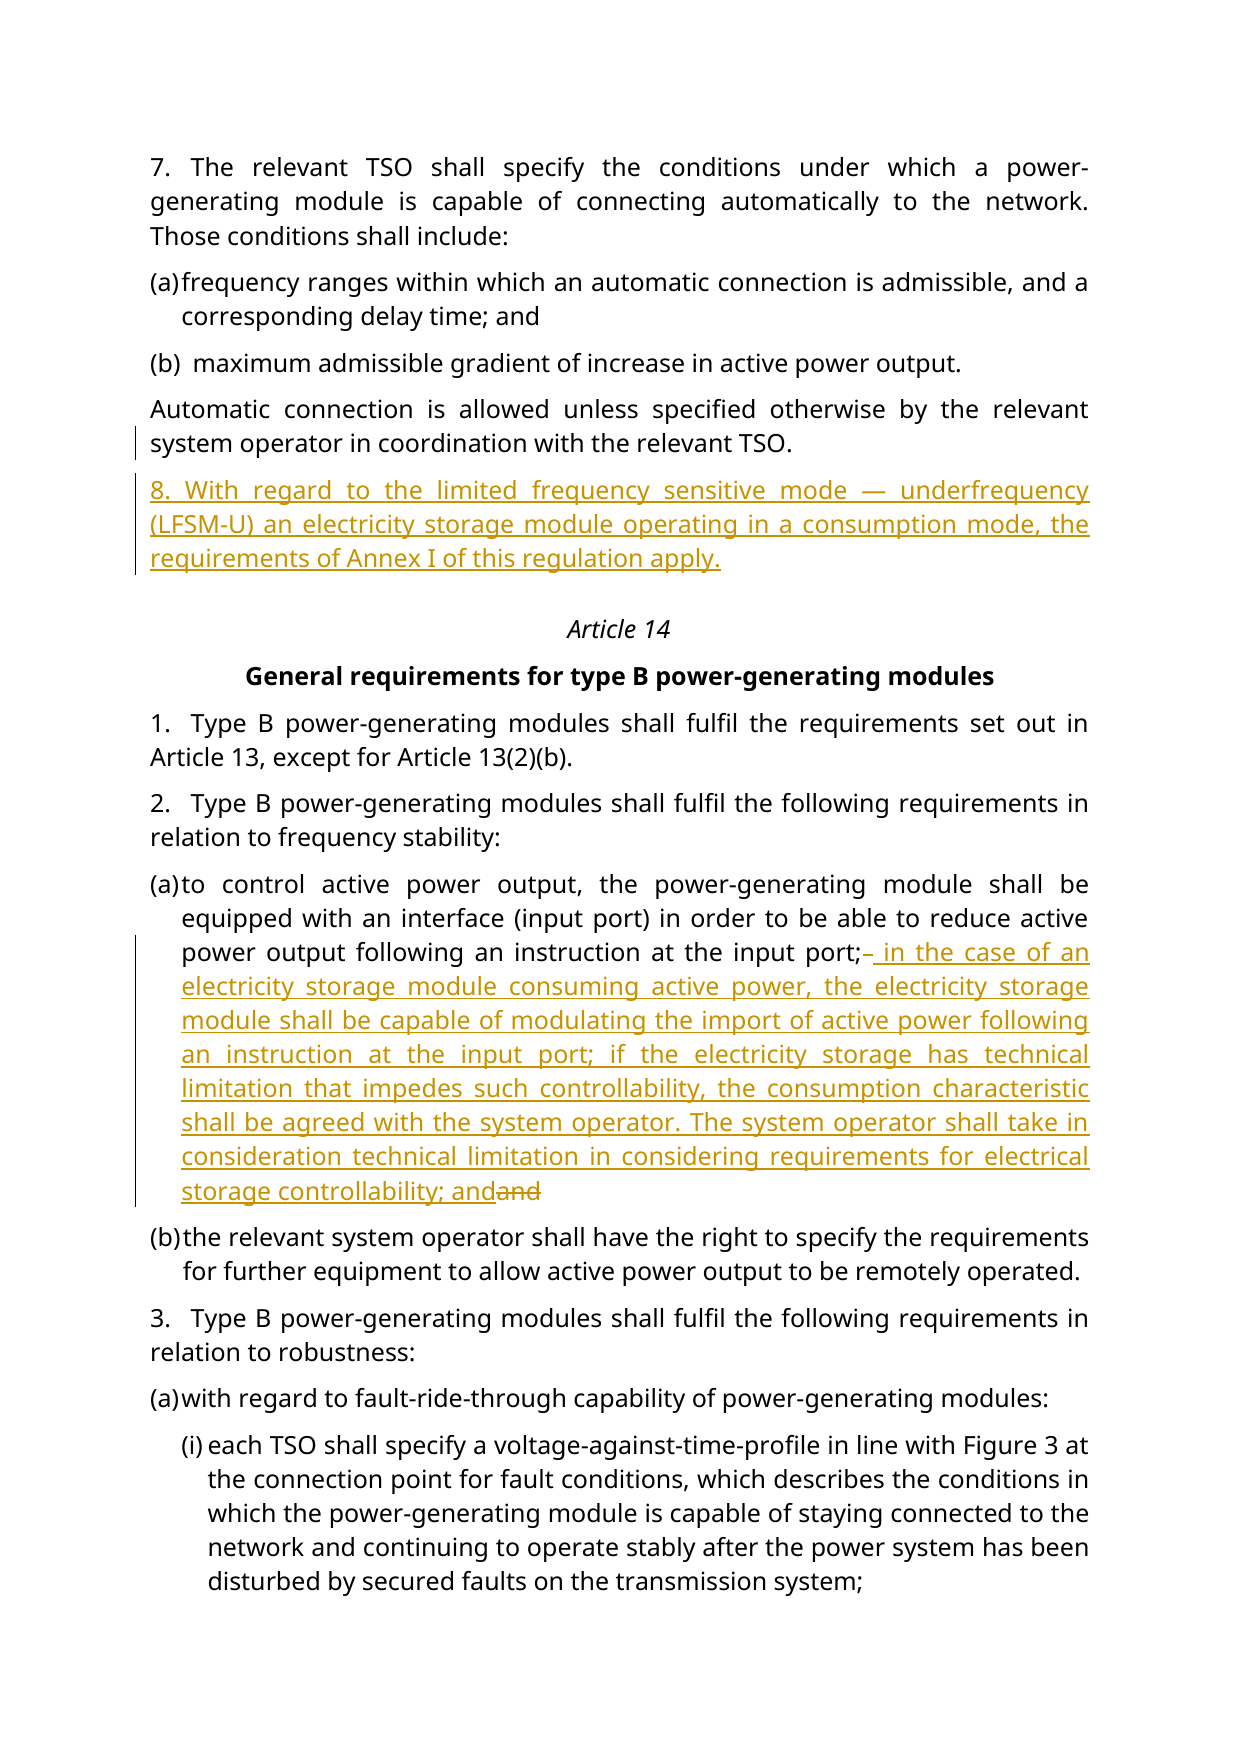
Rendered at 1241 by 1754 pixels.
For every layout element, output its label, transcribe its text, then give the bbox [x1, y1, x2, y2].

table_header (b) [150, 1207, 183, 1288]
table_header to control active power output, the power-generating module shall be equipped with an interface (input port) in order to be able to reduce active power output following an instruction at the input port; [181, 1136, 1090, 1168]
text 7. The relevant TSO shall specify the conditions under which a power-generating module is capable of connecting automatically to the network. Those conditions shall include: [150, 150, 1090, 252]
table_header to control active power output, the power-generating module shall be equipped with an interface (input port) in order to be able to reduce active power output following an instruction at the input port; [181, 1170, 1090, 1207]
table_header (a) [150, 854, 181, 1207]
text Article 14 [150, 612, 1090, 646]
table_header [181, 1369, 1090, 1598]
table_header to control active power output, the power-generating module shall be equipped with an interface (input port) in order to be able to reduce active power output following an instruction at the input port; [181, 999, 1090, 1032]
text 1. Type B power-generating modules shall fulfil the requirements set out in Article 13, except for Article 13(2)(b). [150, 705, 1090, 773]
table_header to control active power output, the power-generating module shall be equipped with an interface (input port) in order to be able to reduce active power output following an instruction at the input port; [181, 1033, 1090, 1066]
table_header to control active power output, the power-generating module shall be equipped with an interface (input port) in order to be able to reduce active power output following an instruction at the input port; [181, 1102, 1090, 1134]
table_header to control active power output, the power-generating module shall be equipped with an interface (input port) in order to be able to reduce active power output following an instruction at the input port; [181, 1068, 1090, 1100]
text Automatic connection is allowed unless specified otherwise by the relevant system operator in coordination with the relevant TSO. [150, 392, 1090, 460]
text 3. Type B power-generating modules shall fulfil the following requirements in relation to robustness: [150, 1300, 1090, 1368]
table_header (b) [150, 333, 192, 379]
table_header maximum admissible gradient of increase in active power output. [192, 333, 1090, 379]
table_header frequency ranges within which an automatic connection is admissible, and a corresponding delay time; and [181, 252, 1090, 333]
text 2. Type B power-generating modules shall fulfil the following requirements in relation to frequency stability: [150, 786, 1090, 854]
text General requirements for type B power-generating modules [150, 659, 1090, 693]
table_header the relevant system operator shall have the right to specify the requirements for further equipment to allow active power output to be remotely operated. [183, 1207, 1090, 1288]
table_header to control active power output, the power-generating module shall be equipped with an interface (input port) in order to be able to reduce active power output following an instruction at the input port; [181, 854, 1090, 998]
table_header (a) [150, 252, 181, 333]
table_header (a) [150, 1369, 181, 1598]
